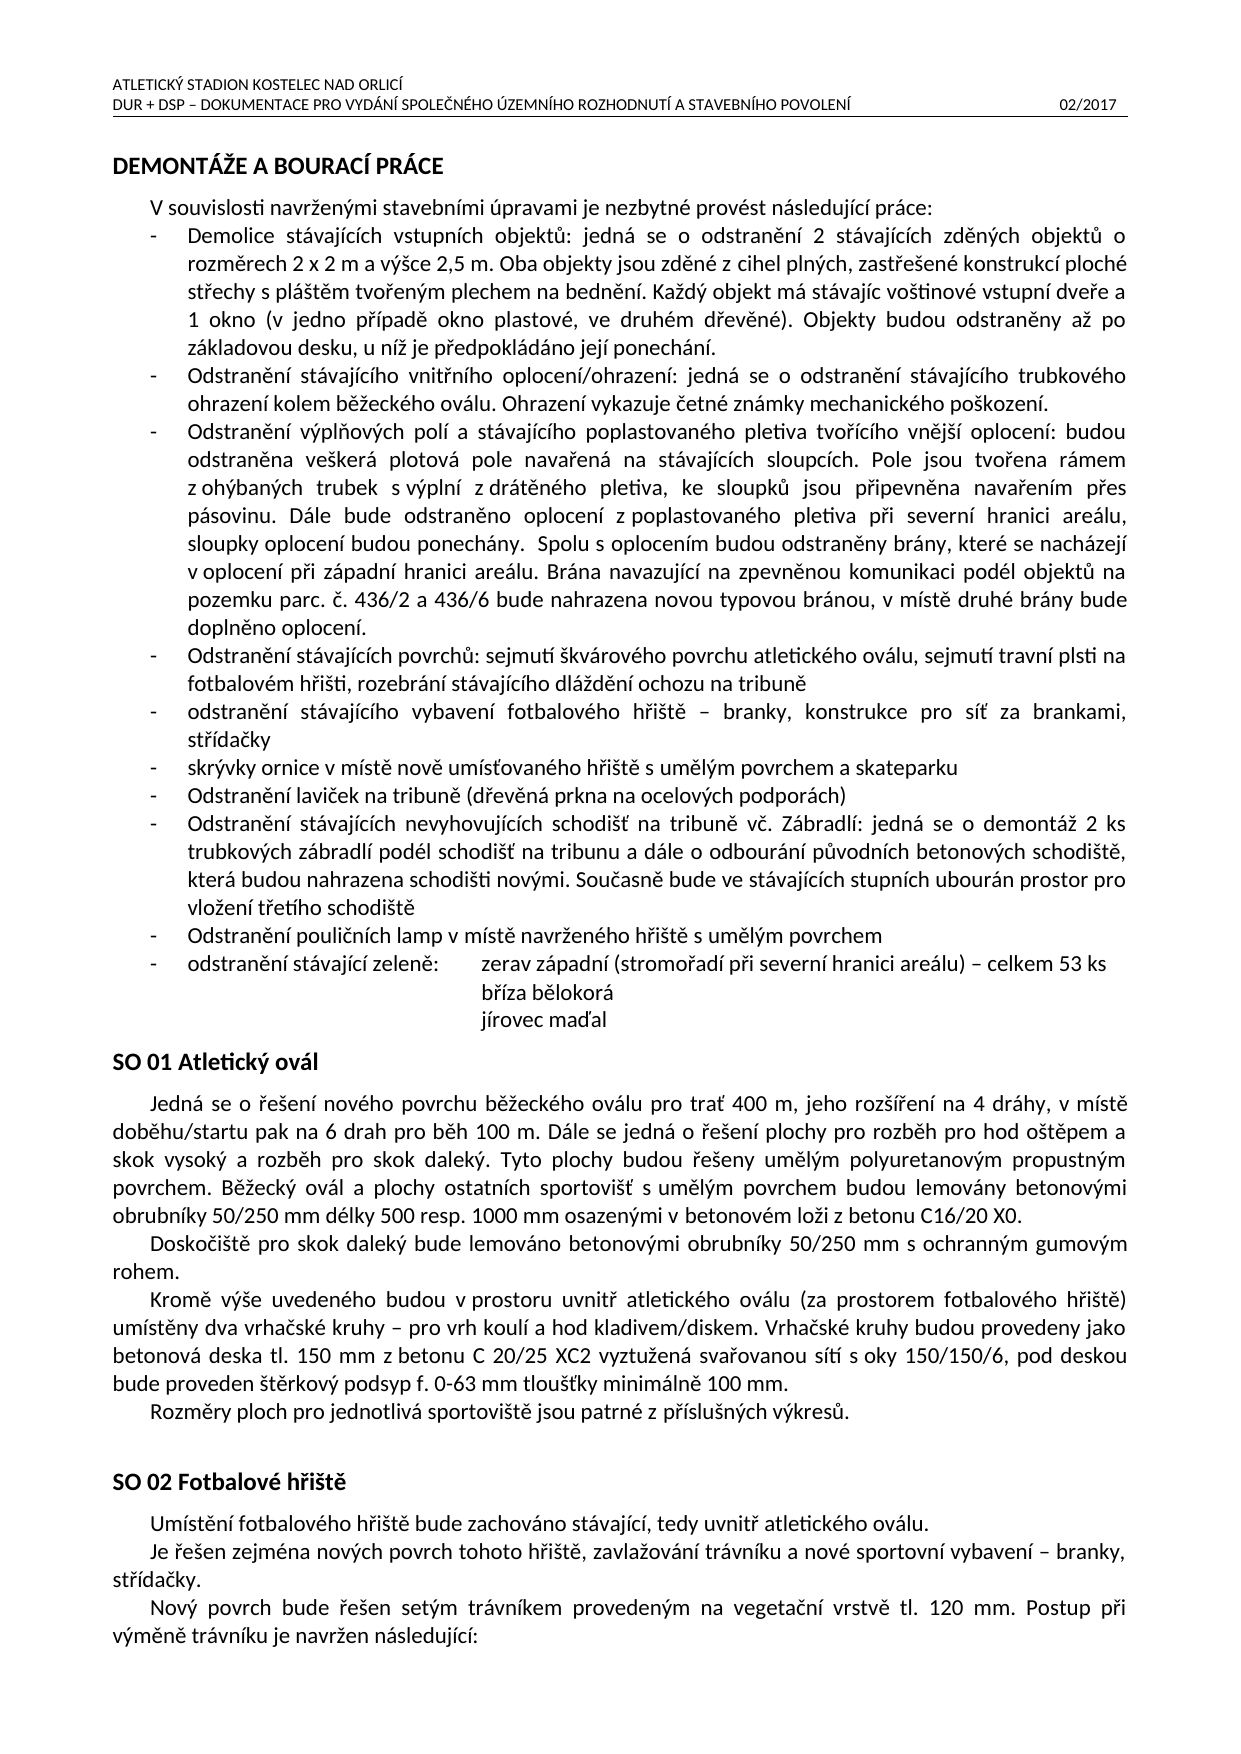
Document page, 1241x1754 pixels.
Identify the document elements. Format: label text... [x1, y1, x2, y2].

text jírovec maďal [112, 1006, 1128, 1034]
list odstranění stávajícího vybavení fotbalového hřiště – branky, konstrukce pro síť za brankami, střídačky [150, 697, 1128, 753]
list Demolice stávajících vstupních objektů: jedná se o odstranění 2 stávajících zděných objektů o rozměrech 2 x 2 m a výšce 2,5 m. Oba objekty jsou zděné z cihel plných, zastřešené konstrukcí ploché střechy s pláštěm tvořeným plechem na bednění. Každý objekt má stávajíc voštinové vstupní dveře a 1 okno (v jedno případě okno plastové, ve druhém dřevěné). Objekty budou odstraněny až po základovou desku, u níž je předpokládáno její ponechání. [150, 221, 1128, 361]
text Kromě výše uvedeného budou v prostoru uvnitř atletického oválu (za prostorem fotbalového hřiště) umístěny dva vrhačské kruhy – pro vrh koulí a hod kladivem/diskem. Vrhačské kruhy budou provedeny jako betonová deska tl. 150 mm z betonu C 20/25 XC2 vyztužená svařovanou sítí s oky 150/150/6, pod deskou bude proveden štěrkový podsyp f. 0-63 mm tloušťky minimálně 100 mm. [112, 1285, 1128, 1397]
list skrývky ornice v místě nově umísťovaného hřiště s umělým povrchem a skateparku [150, 753, 1128, 781]
text V souvislosti navrženými stavebními úpravami je nezbytné provést následující práce: [112, 193, 1128, 221]
subtitle DEMONTÁŽE A BOURACÍ PRÁCE [112, 150, 1128, 181]
text Je řešen zejména nových povrch tohoto hřiště, zavlažování trávníku a nové sportovní vybavení – branky, střídačky. [112, 1537, 1128, 1593]
list Odstranění stávajících nevyhovujících schodišť na tribuně vč. Zábradlí: jedná se o demontáž 2 ks trubkových zábradlí podél schodišť na tribunu a dále o odbourání původních betonových schodiště, která budou nahrazena schodišti novými. Současně bude ve stávajících stupních ubourán prostor pro vložení třetího schodiště [150, 809, 1128, 922]
list Odstranění výplňových polí a stávajícího poplastovaného pletiva tvořícího vnější oplocení: budou odstraněna veškerá plotová pole navařená na stávajících sloupcích. Pole jsou tvořena rámem z ohýbaných trubek s výplní z drátěného pletiva, ke sloupků jsou připevněna navařením přes pásovinu. Dále bude odstraněno oplocení z poplastovaného pletiva při severní hranici areálu, sloupky oplocení budou ponechány. Spolu s oplocením budou odstraněny brány, které se nacházejí v oplocení při západní hranici areálu. Brána navazující na zpevněnou komunikaci podél objektů na pozemku parc. č. 436/2 a 436/6 bude nahrazena novou typovou bránou, v místě druhé brány bude doplněno oplocení. [150, 417, 1128, 641]
list odstranění stávající zeleně: zerav západní (stromořadí při severní hranici areálu) – celkem 53 ks [150, 949, 1128, 978]
list Odstranění stávajícího vnitřního oplocení/ohrazení: jedná se o odstranění stávajícího trubkového ohrazení kolem běžeckého oválu. Ohrazení vykazuje četné známky mechanického poškození. [150, 361, 1128, 417]
subtitle SO 01 Atletický ovál [112, 1046, 1128, 1077]
list Odstranění laviček na tribuně (dřevěná prkna na ocelových podporách) [150, 781, 1128, 809]
text Umístění fotbalového hřiště bude zachováno stávající, tedy uvnitř atletického oválu. [112, 1509, 1128, 1537]
text Rozměry ploch pro jednotlivá sportoviště jsou patrné z příslušných výkresů. [112, 1397, 1128, 1425]
list Odstranění stávajících povrchů: sejmutí škvárového povrchu atletického oválu, sejmutí travní plsti na fotbalovém hřišti, rozebrání stávajícího dláždění ochozu na tribuně [150, 641, 1128, 697]
text Doskočiště pro skok daleký bude lemováno betonovými obrubníky 50/250 mm s ochranným gumovým rohem. [112, 1229, 1128, 1285]
subtitle SO 02 Fotbalové hřiště [112, 1466, 1128, 1496]
text Jedná se o řešení nového povrchu běžeckého oválu pro trať 400 m, jeho rozšíření na 4 dráhy, v místě doběhu/startu pak na 6 drah pro běh 100 m. Dále se jedná o řešení plochy pro rozběh pro hod oštěpem a skok vysoký a rozběh pro skok daleký. Tyto plochy budou řešeny umělým polyuretanovým propustným povrchem. Běžecký ovál a plochy ostatních sportovišť s umělým povrchem budou lemovány betonovými obrubníky 50/250 mm délky 500 resp. 1000 mm osazenými v betonovém loži z betonu C16/20 X0. [112, 1089, 1128, 1229]
list Odstranění pouličních lamp v místě navrženého hřiště s umělým povrchem [150, 922, 1128, 949]
text bříza bělokorá [444, 978, 1128, 1006]
text Nový povrch bude řešen setým trávníkem provedeným na vegetační vrstvě tl. 120 mm. Postup při výměně trávníku je navržen následující: [112, 1593, 1128, 1649]
